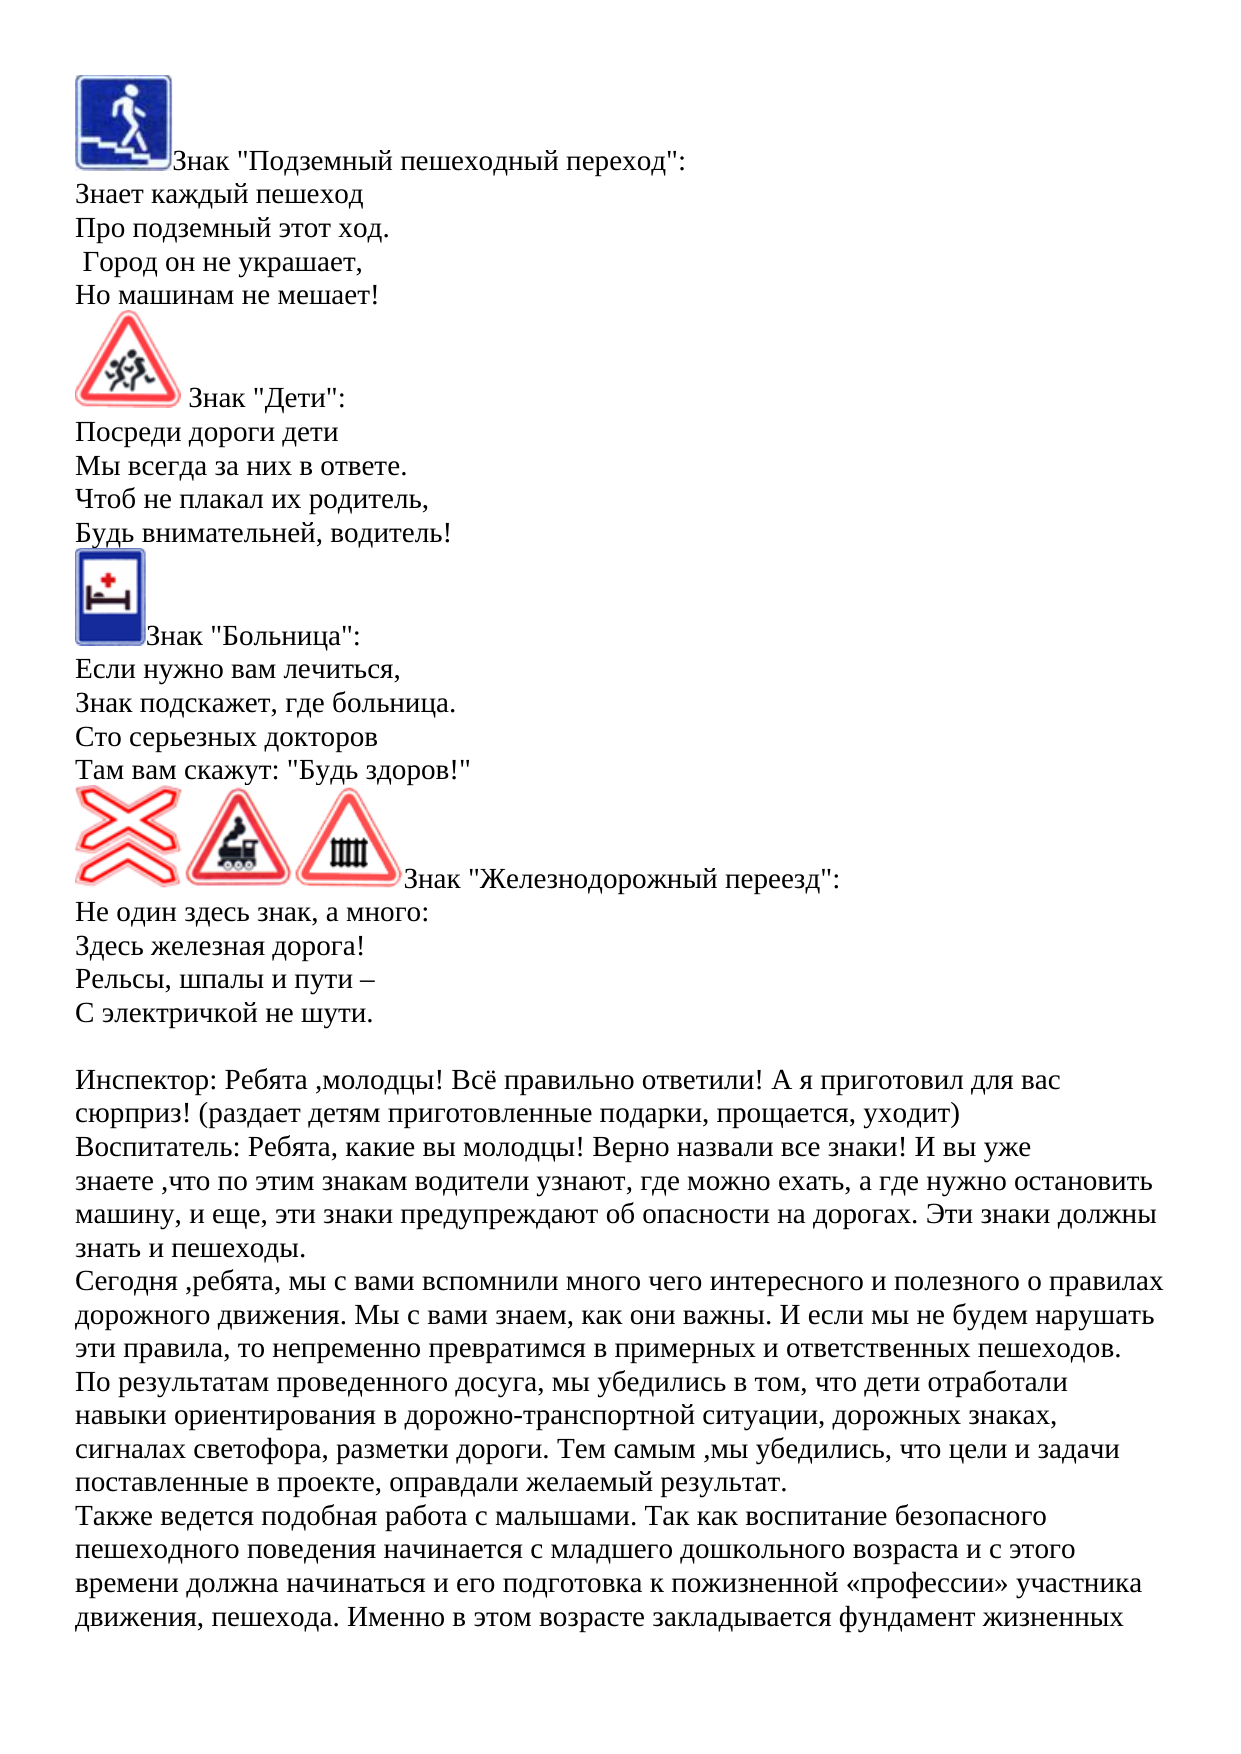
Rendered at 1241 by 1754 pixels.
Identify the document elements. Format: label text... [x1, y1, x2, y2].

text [75, 1498, 1165, 1632]
text Сегодня ,ребята, мы с вами вспомнили много чего интересного и полезного о правилах дорожного движения. Мы с вами знаем, как они важны. И если мы не будем нарушать эти правила, то непременно превратимся в примерных и ответственных пешеходов. [75, 1263, 1165, 1364]
text Там вам скажут: "Будь здоров!" [75, 752, 1165, 786]
text Будь внимательней, водитель! [75, 515, 1165, 548]
text Город он не украшает, [75, 244, 1165, 277]
text Чтоб не плакал их родитель, [75, 481, 1165, 515]
text По результатам проведенного досуга, мы убедились в том, что дети отработали навыки ориентирования в дорожно-транспортной ситуации, дорожных знаках, сигналах светофора, разметки дороги. Тем самым ,мы убедились, что цели и задачи поставленные в проекте, оправдали желаемый результат. [75, 1364, 1165, 1498]
text С электричкой не шути. [75, 995, 1165, 1028]
text Воспитатель: Ребята, какие вы молодцы! Верно назвали все знаки! И вы уже знаете ,что по этим знакам водители узнают, где можно ехать, а где нужно остановить машину, и еще, эти знаки предупреждают об опасности на дорогах. Эти знаки должны знать и пешеходы. [75, 1129, 1165, 1263]
text Но машинам не мешает! [75, 277, 1165, 311]
text Посреди дороги дети [75, 414, 1165, 448]
picture [75, 785, 404, 889]
text Если нужно вам лечиться, [75, 652, 1165, 685]
text Знает каждый пешеход [75, 177, 1165, 210]
text Не один здесь знак, а много: [75, 894, 1165, 928]
text Здесь железная дорога! [75, 928, 1165, 961]
text Рельсы, шпалы и пути – [75, 961, 1165, 995]
picture [75, 75, 173, 171]
text Сто серьезных докторов [75, 719, 1165, 752]
text Знак "Дети": [75, 311, 1165, 414]
text Знак "Больница": [75, 548, 1165, 652]
picture [75, 310, 181, 408]
text Знак подскажет, где больница. [75, 685, 1165, 719]
text Знак "Подземный пешеходный переход": [75, 75, 1165, 177]
picture [75, 548, 146, 646]
text Про подземный этот ход. [75, 210, 1165, 244]
text Инспектор: Ребята ,молодцы! Всё правильно ответили! А я приготовил для вас сюрприз! (раздает детям приготовленные подарки, прощается, уходит) [75, 1062, 1165, 1129]
text Мы всегда за них в ответе. [75, 448, 1165, 481]
